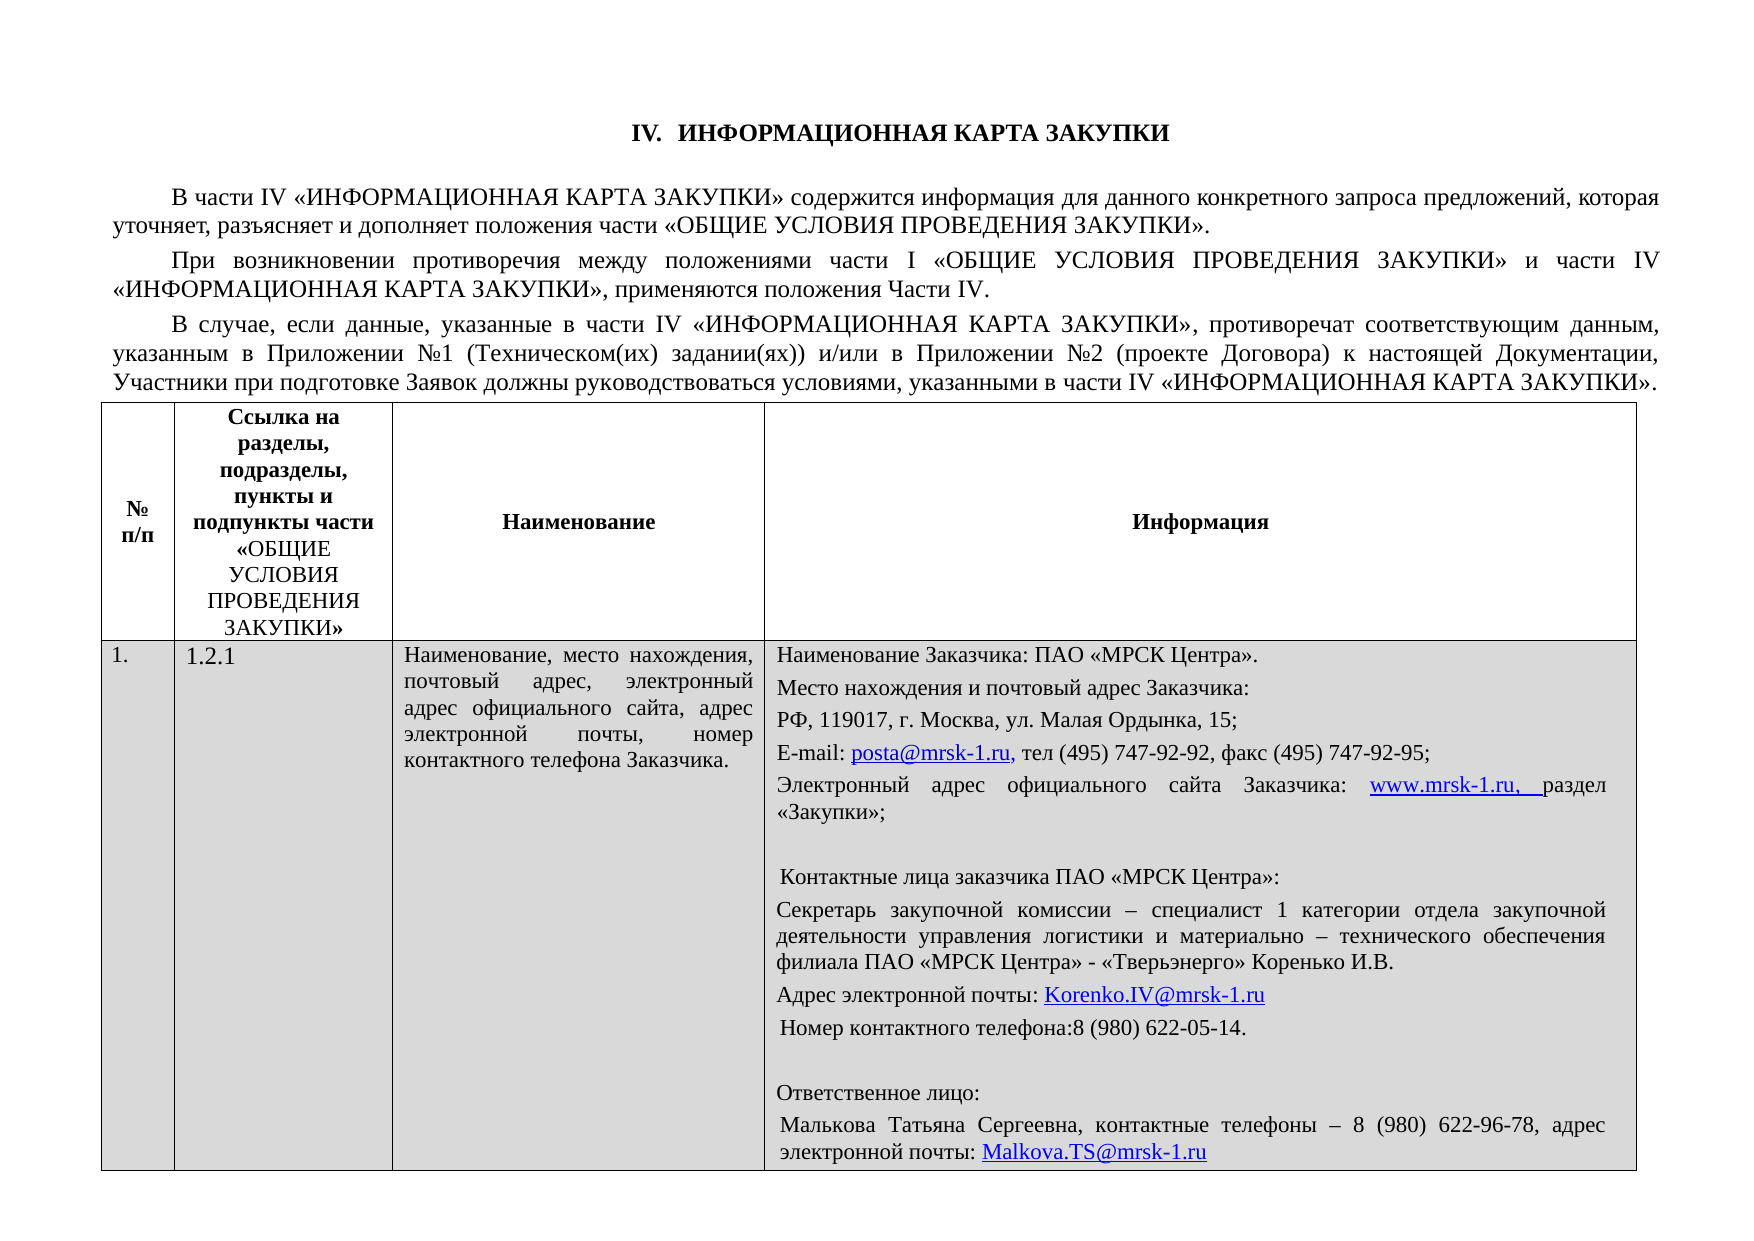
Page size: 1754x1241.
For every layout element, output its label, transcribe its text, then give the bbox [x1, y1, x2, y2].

table_header Информация [765, 403, 1636, 640]
table_header № п/п [102, 403, 174, 640]
text В случае, если данные, указанные в части IV «ИНФОРМАЦИОННАЯ КАРТА ЗАКУПКИ», противоречат соответствующим данным, указанным в Приложении №1 (Техническом(их) задании(ях)) и/или в Приложении №2 (проекте Договора) к настоящей Документации, Участники при подготовке Заявок должны руководствоваться условиями, указанными в части IV «ИНФОРМАЦИОННАЯ КАРТА ЗАКУПКИ». [112, 309, 1660, 396]
table_cell Наименование, место нахождения, почтовый адрес, электронный адрес официального сайта, адрес электронной почты, номер контактного телефона Заказчика. [393, 641, 764, 1170]
text При возникновении противоречия между положениями части I «ОБЩИЕ УСЛОВИЯ ПРОВЕДЕНИЯ ЗАКУПКИ» и части IV «ИНФОРМАЦИОННАЯ КАРТА ЗАКУПКИ», применяются положения Части IV. [112, 246, 1660, 303]
table_cell 1.2.1 [175, 641, 392, 1170]
table_cell Наименование Заказчика: ПАО «МРСК Центра». Место нахождения и почтовый адрес Заказчика: РФ, 119017, г. Москва, ул. Малая Ордынка, 15; E-mail: posta@mrsk-1.ru, тел (495) 747-92-92, факс (495) 747-92-95; Электронный адрес официального сайта Заказчика: www.mrsk-1.ru, раздел «Закупки»; Контактные лица заказчика ПАО «МРСК Центра»: Секретарь закупочной комиссии – специалист 1 категории отдела закупочной деятельности управления логистики и материально – технического обеспечения филиала ПАО «МРСК Центра» - «Тверьэнерго» Коренько И.В. Адрес электронной почты: Korenko.IV@mrsk-1.ru Номер контактного телефона:8 (980) 622-05-14. Ответственное лицо: Малькова Татьяна Сергеевна, контактные телефоны – 8 (980) 622-96-78, адрес электронной почты: Malkova.TS@mrsk-1.ru [765, 641, 1636, 1170]
text В части IV «ИНФОРМАЦИОННАЯ КАРТА ЗАКУПКИ» содержится информация для данного конкретного запроса предложений, которая уточняет, разъясняет и дополняет положения части «ОБЩИЕ УСЛОВИЯ ПРОВЕДЕНИЯ ЗАКУПКИ». [112, 182, 1660, 239]
table_cell [102, 641, 174, 1170]
subtitle ИНФОРМАЦИОННАЯ КАРТА ЗАКУПКИ [112, 118, 1660, 147]
table_header Наименование [393, 403, 764, 640]
table_header Ссылка на разделы, подразделы, пункты и подпункты части «ОБЩИЕ УСЛОВИЯ ПРОВЕДЕНИЯ ЗАКУПКИ» [175, 403, 392, 640]
